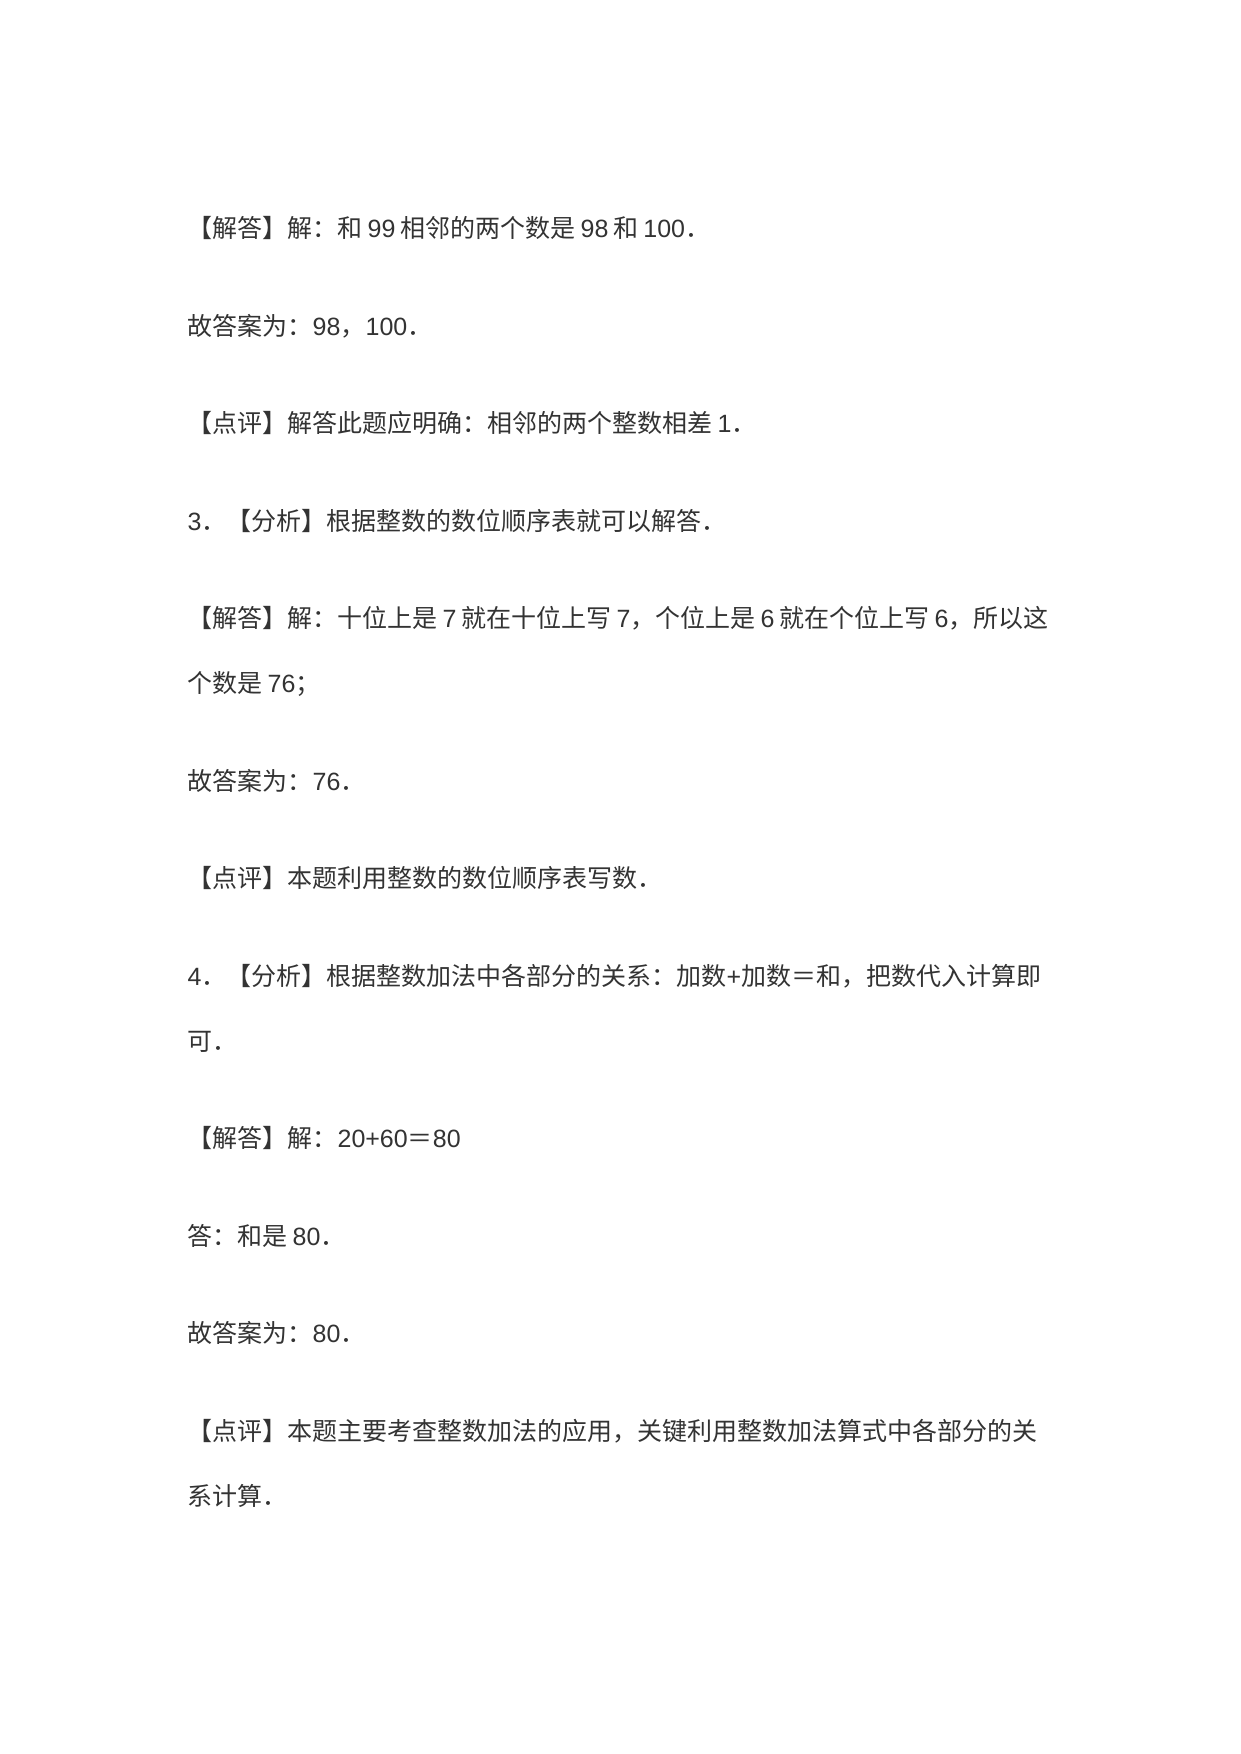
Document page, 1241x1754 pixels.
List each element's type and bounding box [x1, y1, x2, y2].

text [187, 162, 1053, 1527]
